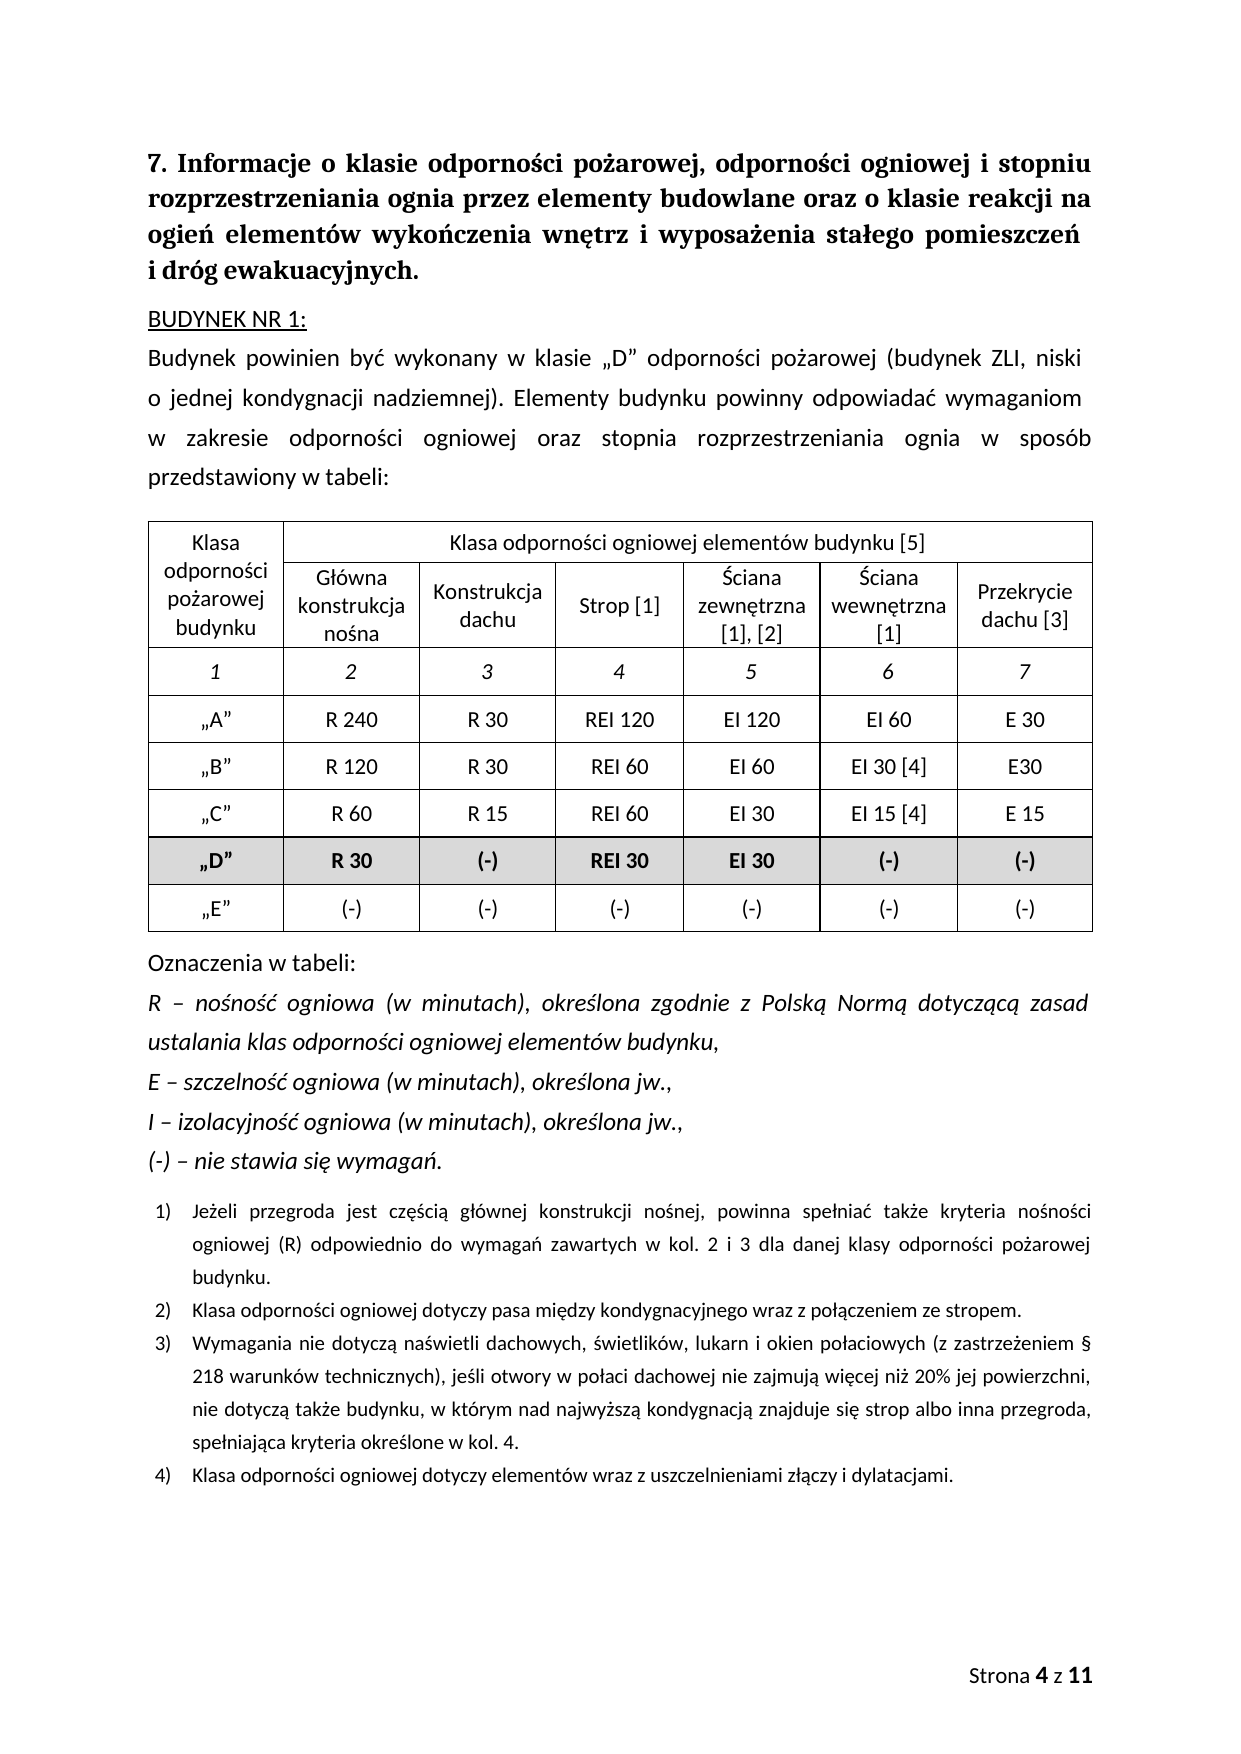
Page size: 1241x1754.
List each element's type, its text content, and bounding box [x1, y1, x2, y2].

table_cell EI 30 [684, 790, 819, 836]
table_cell Główna konstrukcja nośna [284, 563, 419, 647]
table_cell EI 30 [4] [821, 743, 957, 789]
table_cell R 30 [420, 743, 555, 789]
table_cell „C” [149, 790, 283, 836]
table_cell 7 [958, 648, 1092, 694]
list Klasa odporności ogniowej dotyczy pasa między kondygnacyjnego wraz z połączeniem ze stropem. [154, 1297, 1093, 1323]
table_cell (-) [284, 885, 419, 931]
table_cell (-) [958, 885, 1092, 931]
text E – szczelność ogniowa (w minutach), określona jw., [148, 1066, 1093, 1097]
text I – izolacyjność ogniowa (w minutach), określona jw., [148, 1106, 1093, 1136]
subtitle 7. Informacje o klasie odporności pożarowej, odporności ogniowej i stopniu rozprzestrzeniania ognia przez elementy budowlane oraz o klasie reakcji na ogień elementów wykończenia wnętrz i wyposażenia stałego pomieszczeń i dróg ewakuacyjnych. [148, 148, 1093, 286]
table_cell EI 60 [821, 696, 957, 742]
table_cell E 15 [958, 790, 1092, 836]
table_cell Konstrukcja dachu [420, 563, 555, 647]
table_cell R 120 [284, 743, 419, 789]
list Wymagania nie dotyczą naświetli dachowych, świetlików, lukarn i okien połaciowych (z zastrzeżeniem § 218 warunków technicznych), jeśli otwory w połaci dachowej nie zajmują więcej niż 20% jej powierzchni, nie dotyczą także budynku, w którym nad najwyższą kondygnacją znajduje się strop albo inna przegroda, spełniająca kryteria określone w kol. 4. [154, 1330, 1093, 1455]
table_cell (-) [556, 885, 683, 931]
table_cell REI 60 [556, 743, 683, 789]
table_cell EI 120 [684, 696, 819, 742]
table_cell Strop [1] [556, 563, 683, 647]
table_cell 5 [684, 648, 819, 694]
table_cell REI 30 [556, 838, 683, 884]
table_cell R 240 [284, 696, 419, 742]
table_cell „A” [149, 696, 283, 742]
table_cell 4 [556, 648, 683, 694]
table_cell R 30 [420, 696, 555, 742]
table_cell „E” [149, 885, 283, 931]
table_cell Przekrycie dachu [3] [958, 563, 1092, 647]
text R – nośność ogniowa (w minutach), określona zgodnie z Polską Normą dotyczącą zasad ustalania klas odporności ogniowej elementów budynku, [148, 987, 1093, 1057]
table_cell R 60 [284, 790, 419, 836]
table_cell 6 [821, 648, 957, 694]
table_cell EI 60 [684, 743, 819, 789]
table_cell REI 120 [556, 696, 683, 742]
table_cell (-) [958, 838, 1092, 884]
list Jeżeli przegroda jest częścią głównej konstrukcji nośnej, powinna spełniać także kryteria nośności ogniowej (R) odpowiednio do wymagań zawartych w kol. 2 i 3 dla danej klasy odporności pożarowej budynku. [154, 1198, 1093, 1289]
text BUDYNEK NR 1: [148, 303, 1093, 333]
table_cell Ściana wewnętrzna [1] [821, 563, 957, 647]
table_cell (-) [420, 885, 555, 931]
table_cell „B” [149, 743, 283, 789]
table_cell R 30 [284, 838, 419, 884]
table_cell 2 [284, 648, 419, 694]
table_cell (-) [821, 838, 957, 884]
text Budynek powinien być wykonany w klasie „D” odporności pożarowej (budynek ZLI, niski o jednej kondygnacji nadziemnej). Elementy budynku powinny odpowiadać wymaganiom w zakresie odporności ogniowej oraz stopnia rozprzestrzeniania ognia w sposób przedstawiony w tabeli: [148, 343, 1093, 492]
list Klasa odporności ogniowej dotyczy elementów wraz z uszczelnieniami złączy i dylatacjami. [154, 1462, 1093, 1488]
table_cell EI 15 [4] [821, 790, 957, 836]
table_cell (-) [821, 885, 957, 931]
table_cell REI 60 [556, 790, 683, 836]
table_header Klasa odporności ogniowej elementów budynku [5] [284, 522, 1092, 562]
table_cell (-) [420, 838, 555, 884]
table_cell 1 [149, 648, 283, 694]
table_cell EI 30 [684, 838, 819, 884]
table_cell R 15 [420, 790, 555, 836]
table_cell „D” [149, 838, 283, 884]
table_header Klasa odporności pożarowej budynku [149, 522, 283, 647]
text Oznaczenia w tabeli: [148, 947, 1093, 978]
table_cell E 30 [958, 696, 1092, 742]
table_cell (-) [684, 885, 819, 931]
table_cell Ściana zewnętrzna [1], [2] [684, 563, 819, 647]
text (-) – nie stawia się wymagań. [148, 1145, 1093, 1176]
table_cell 3 [420, 648, 555, 694]
table_cell E30 [958, 743, 1092, 789]
